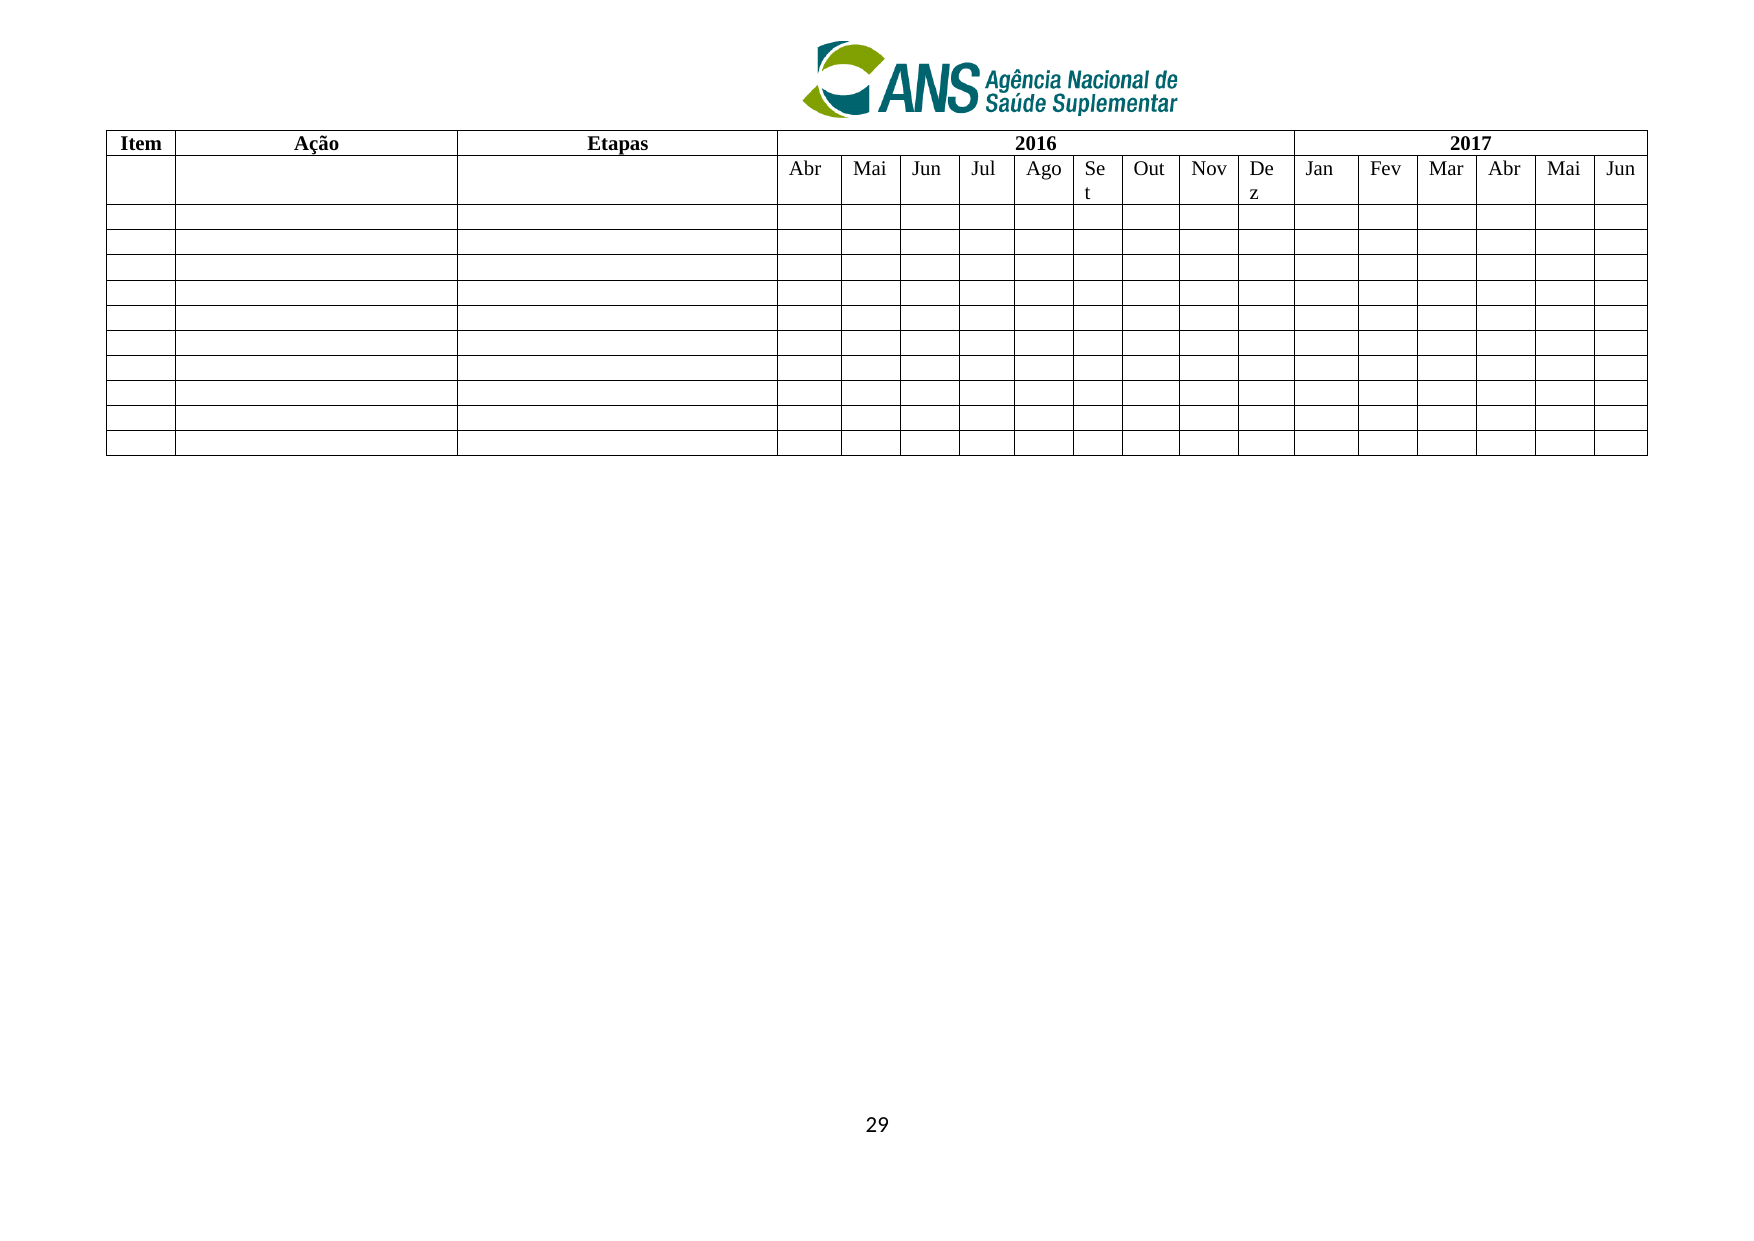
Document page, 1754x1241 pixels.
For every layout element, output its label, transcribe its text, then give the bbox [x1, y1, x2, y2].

table_cell [1595, 281, 1647, 304]
table_cell [1123, 281, 1179, 304]
table_cell [1123, 356, 1179, 380]
table_cell Mai [1536, 156, 1594, 204]
table_cell [842, 331, 900, 355]
table_cell [107, 331, 175, 355]
table_cell Mai [842, 156, 900, 204]
table_cell Fev [1359, 156, 1417, 204]
table_cell [1123, 230, 1179, 254]
table_cell [1418, 381, 1476, 405]
table_cell [1015, 331, 1073, 355]
table_cell [901, 306, 959, 330]
table_cell [458, 406, 777, 430]
table_cell Jul [960, 156, 1014, 204]
table_cell [1477, 381, 1535, 405]
table_cell [1477, 406, 1535, 430]
table_cell [107, 356, 175, 380]
table_cell [960, 331, 1014, 355]
table_cell Mar [1418, 156, 1476, 204]
table_cell [107, 255, 175, 279]
table_cell [1295, 356, 1358, 380]
table_cell [176, 255, 457, 279]
table_cell [107, 230, 175, 254]
table_cell [901, 381, 959, 405]
table_cell [176, 230, 457, 254]
table_cell [1477, 230, 1535, 254]
table_cell [1359, 431, 1417, 455]
table_cell [960, 230, 1014, 254]
table_cell [1359, 406, 1417, 430]
table_cell [1477, 255, 1535, 279]
table_cell [1477, 281, 1535, 304]
table_cell [960, 281, 1014, 304]
table_cell [901, 406, 959, 430]
table_cell [1359, 205, 1417, 229]
table_cell [1015, 230, 1073, 254]
table_cell [1418, 306, 1476, 330]
table_cell [176, 281, 457, 304]
table_cell [1418, 281, 1476, 304]
table_cell [778, 406, 841, 430]
table_cell [458, 306, 777, 330]
table_cell [842, 205, 900, 229]
table_cell [1359, 306, 1417, 330]
table_cell [458, 381, 777, 405]
table_cell [1595, 306, 1647, 330]
table_cell Abr [1477, 156, 1535, 204]
table_cell [458, 205, 777, 229]
table_cell [1239, 205, 1294, 229]
table_cell [960, 205, 1014, 229]
table_cell [1074, 331, 1122, 355]
table_cell [1180, 255, 1238, 279]
table_cell [1123, 205, 1179, 229]
table_cell [1180, 381, 1238, 405]
table_cell [1074, 281, 1122, 304]
table_cell [842, 431, 900, 455]
table_cell [1595, 205, 1647, 229]
table_cell [901, 431, 959, 455]
table_cell [1536, 356, 1594, 380]
table_header 2016 [778, 131, 1294, 155]
table_cell [778, 205, 841, 229]
table_cell [1015, 255, 1073, 279]
table_cell [1418, 356, 1476, 380]
table_cell [107, 306, 175, 330]
table_cell [1123, 331, 1179, 355]
table_cell [1295, 381, 1358, 405]
table_cell [778, 356, 841, 380]
table_header Item [107, 131, 175, 155]
table_cell [176, 356, 457, 380]
table_cell [960, 306, 1014, 330]
table_header Ação [176, 131, 457, 155]
table_cell [1123, 381, 1179, 405]
table_cell [458, 281, 777, 304]
table_cell [1359, 356, 1417, 380]
table_cell [176, 306, 457, 330]
table_cell [1239, 281, 1294, 304]
table_cell [1595, 431, 1647, 455]
table_cell [1074, 381, 1122, 405]
table_cell [1295, 281, 1358, 304]
table_cell [1477, 356, 1535, 380]
table_cell [1536, 281, 1594, 304]
table_cell [1074, 205, 1122, 229]
table_cell [901, 255, 959, 279]
table_cell [1418, 230, 1476, 254]
table_cell [842, 255, 900, 279]
table_cell [1595, 230, 1647, 254]
table_cell [1015, 381, 1073, 405]
table_cell [1295, 255, 1358, 279]
table_cell [1015, 431, 1073, 455]
table_cell [1477, 331, 1535, 355]
table_cell [176, 205, 457, 229]
table_cell [1015, 356, 1073, 380]
table_cell [1239, 431, 1294, 455]
table_cell [1123, 306, 1179, 330]
table_cell [1180, 281, 1238, 304]
table_cell [176, 156, 457, 204]
table_cell [1295, 306, 1358, 330]
table_cell [1536, 381, 1594, 405]
table_cell [901, 331, 959, 355]
table_cell [1595, 331, 1647, 355]
table_cell [458, 431, 777, 455]
table_cell [960, 356, 1014, 380]
table_cell [1595, 381, 1647, 405]
table_cell [107, 281, 175, 304]
table_cell [107, 406, 175, 430]
table_cell [842, 306, 900, 330]
table_cell [1074, 356, 1122, 380]
table_cell [1359, 381, 1417, 405]
table_cell [842, 230, 900, 254]
table_cell [1536, 205, 1594, 229]
table_cell [1074, 230, 1122, 254]
table_cell [778, 331, 841, 355]
table_cell [1180, 306, 1238, 330]
table_cell Jun [1595, 156, 1647, 204]
table_cell [1477, 205, 1535, 229]
table_cell [960, 431, 1014, 455]
table_cell [1295, 205, 1358, 229]
table_cell [1074, 431, 1122, 455]
table_cell [1418, 431, 1476, 455]
table_cell [1295, 331, 1358, 355]
table_cell [1536, 255, 1594, 279]
table_cell [1536, 230, 1594, 254]
table_cell [1239, 356, 1294, 380]
table_cell [107, 156, 175, 204]
table_cell [1074, 406, 1122, 430]
table_cell [1295, 406, 1358, 430]
table_header Etapas [458, 131, 777, 155]
table_cell [1536, 406, 1594, 430]
table_cell [1239, 255, 1294, 279]
table_cell [1418, 255, 1476, 279]
table_cell [1536, 331, 1594, 355]
table_cell [458, 230, 777, 254]
table_cell [1595, 356, 1647, 380]
table_cell [778, 431, 841, 455]
table_cell [1074, 255, 1122, 279]
table_cell [176, 331, 457, 355]
table_cell [778, 306, 841, 330]
table_cell [1595, 255, 1647, 279]
table_cell [1180, 406, 1238, 430]
table_cell [458, 156, 777, 204]
table_cell [901, 356, 959, 380]
table_cell Abr [778, 156, 841, 204]
table_cell [1180, 230, 1238, 254]
table_cell [1536, 431, 1594, 455]
table_cell [1123, 406, 1179, 430]
table_cell Jun [901, 156, 959, 204]
table_cell [176, 381, 457, 405]
table_cell [842, 406, 900, 430]
table_cell [842, 281, 900, 304]
table_cell [778, 230, 841, 254]
table_cell [778, 381, 841, 405]
table_cell [1015, 306, 1073, 330]
table_cell [1239, 306, 1294, 330]
table_cell [107, 381, 175, 405]
table_cell [1180, 331, 1238, 355]
table_cell [778, 255, 841, 279]
table_cell [901, 230, 959, 254]
table_cell [1418, 406, 1476, 430]
table_cell [901, 205, 959, 229]
table_cell [107, 205, 175, 229]
picture [802, 41, 1178, 118]
table_cell [1418, 331, 1476, 355]
table_cell [1295, 230, 1358, 254]
table_cell [1359, 331, 1417, 355]
table_cell [1239, 381, 1294, 405]
table_cell [1359, 230, 1417, 254]
table_cell [458, 356, 777, 380]
table_cell Jan [1295, 156, 1358, 204]
table_cell [842, 381, 900, 405]
table_cell Nov [1180, 156, 1238, 204]
table_cell [1359, 281, 1417, 304]
table_cell [960, 406, 1014, 430]
table_cell [960, 255, 1014, 279]
table_cell [1359, 255, 1417, 279]
table_cell [1239, 331, 1294, 355]
table_cell [176, 406, 457, 430]
table_cell [107, 431, 175, 455]
table_cell [1123, 255, 1179, 279]
table_cell [1239, 230, 1294, 254]
table_cell [1180, 356, 1238, 380]
table_cell Dez [1239, 156, 1294, 204]
table_cell [1536, 306, 1594, 330]
table_cell [176, 431, 457, 455]
table_header 2017 [1295, 131, 1647, 155]
table_cell [1295, 431, 1358, 455]
table_cell Out [1123, 156, 1179, 204]
table_cell [1015, 406, 1073, 430]
table_cell [1015, 281, 1073, 304]
table_cell [1123, 431, 1179, 455]
table_cell [1015, 205, 1073, 229]
table_cell [1180, 205, 1238, 229]
table_cell [1074, 306, 1122, 330]
table_cell [1239, 406, 1294, 430]
table_cell [1477, 306, 1535, 330]
table_cell [458, 331, 777, 355]
table_cell [1595, 406, 1647, 430]
table_cell [458, 255, 777, 279]
table_cell [1180, 431, 1238, 455]
table_cell [901, 281, 959, 304]
table_cell Ago [1015, 156, 1073, 204]
table_cell [1477, 431, 1535, 455]
table_cell Set [1074, 156, 1122, 204]
table_cell [842, 356, 900, 380]
table_cell [1418, 205, 1476, 229]
table_cell [778, 281, 841, 304]
table_cell [960, 381, 1014, 405]
